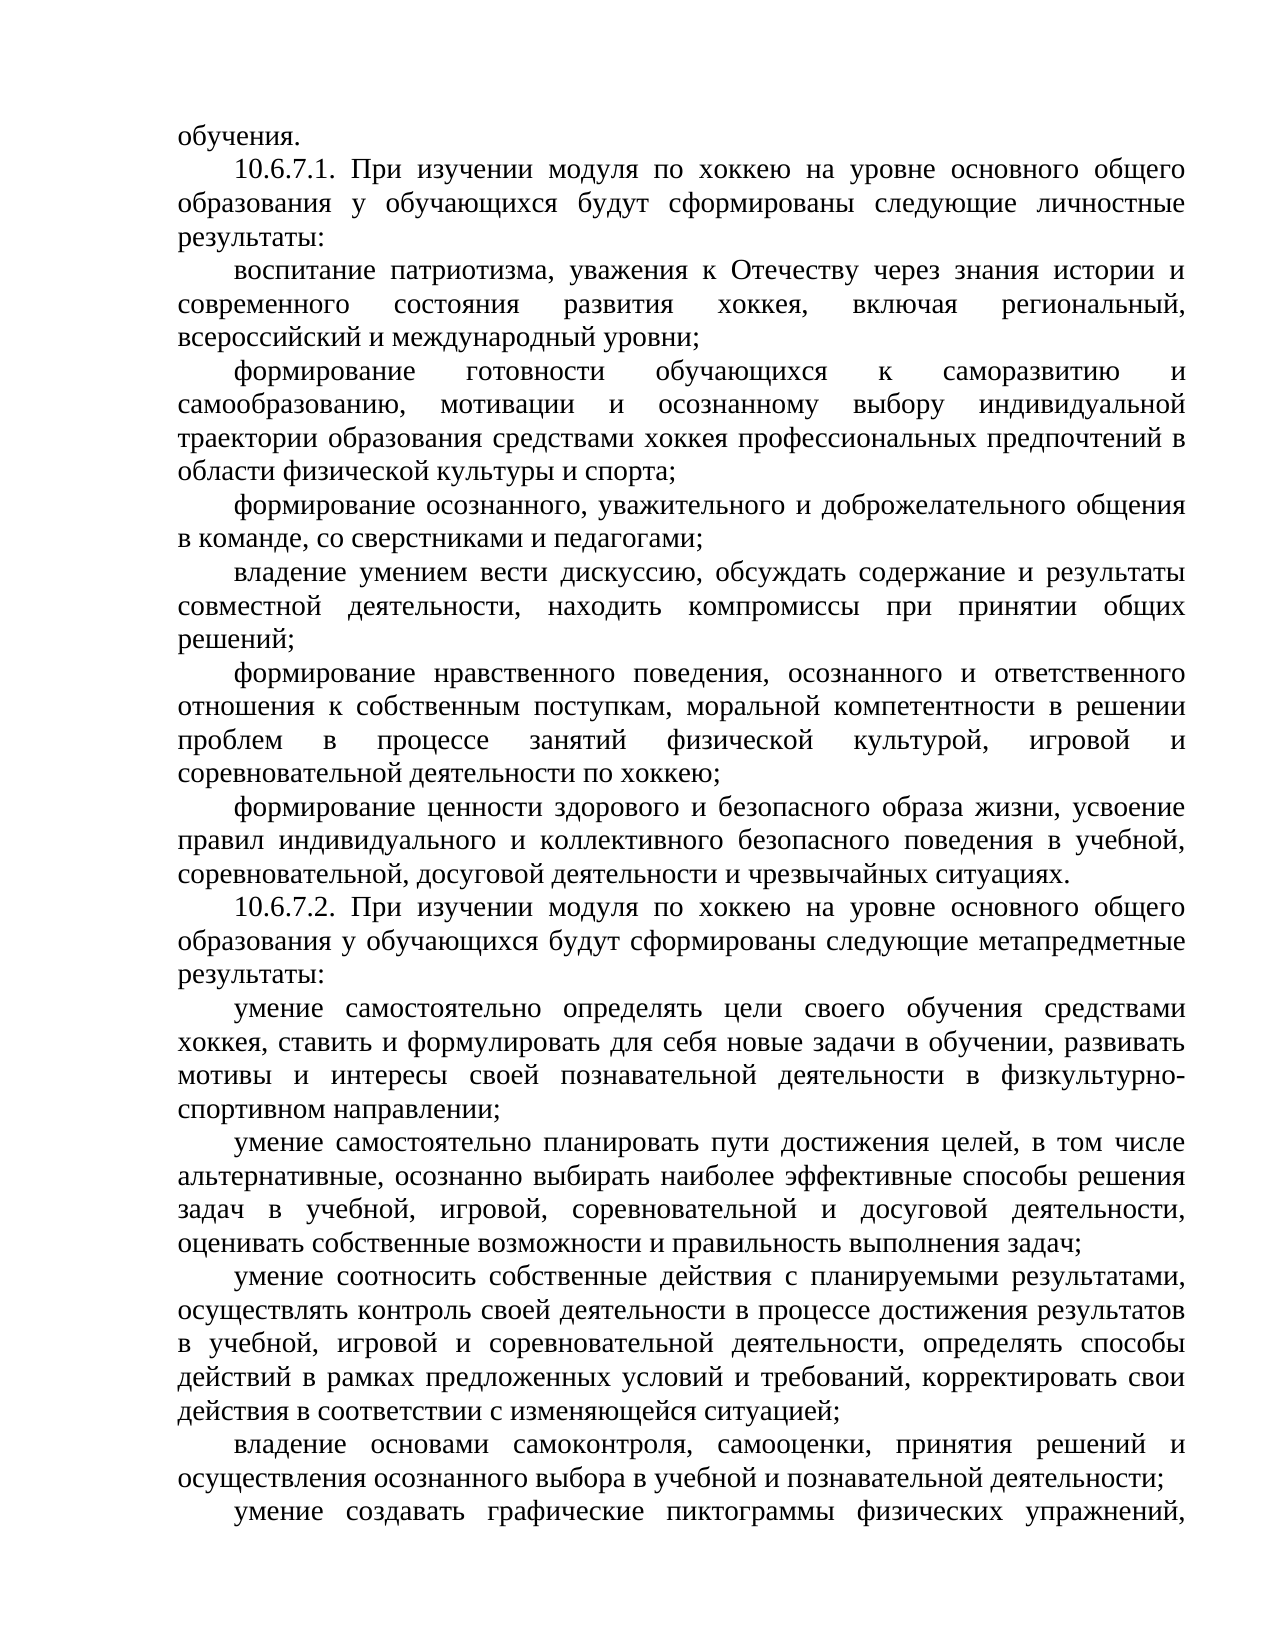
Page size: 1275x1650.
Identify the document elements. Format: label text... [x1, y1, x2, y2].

text умение соотносить собственные действия с планируемыми результатами, осуществлять контроль своей деятельности в процессе достижения результатов в учебной, игровой и соревновательной деятельности, определять способы действий в рамках предложенных условий и требований, корректировать свои действия в соответствии с изменяющейся ситуацией; [177, 1258, 1186, 1426]
text умение самостоятельно определять цели своего обучения средствами хоккея, ставить и формулировать для себя новые задачи в обучении, развивать мотивы и интересы своей познавательной деятельности в физкультурно-спортивном направлении; [177, 990, 1186, 1124]
text 10.6.7.1. При изучении модуля по хоккею на уровне основного общего образования у обучающихся будут сформированы следующие личностные результаты: [177, 152, 1186, 252]
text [177, 1493, 1186, 1527]
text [177, 118, 1186, 152]
text формирование готовности обучающихся к саморазвитию и самообразованию, мотивации и осознанному выбору индивидуальной траектории образования средствами хоккея профессиональных предпочтений в области физической культуры и спорта; [177, 353, 1186, 487]
text владение основами самоконтроля, самооценки, принятия решений и осуществления осознанного выбора в учебной и познавательной деятельности; [177, 1426, 1186, 1493]
text воспитание патриотизма, уважения к Отечеству через знания истории и современного состояния развития хоккея, включая региональный, всероссийский и международный уровни; [177, 252, 1186, 353]
text 10.6.7.2. При изучении модуля по хоккею на уровне основного общего образования у обучающихся будут сформированы следующие метапредметные результаты: [177, 889, 1186, 990]
text владение умением вести дискуссию, обсуждать содержание и результаты совместной деятельности, находить компромиссы при принятии общих решений; [177, 554, 1186, 655]
text формирование ценности здорового и безопасного образа жизни, усвоение правил индивидуального и коллективного безопасного поведения в учебной, соревновательной, досуговой деятельности и чрезвычайных ситуациях. [177, 789, 1186, 889]
text умение самостоятельно планировать пути достижения целей, в том числе альтернативные, осознанно выбирать наиболее эффективные способы решения задач в учебной, игровой, соревновательной и досуговой деятельности, оценивать собственные возможности и правильность выполнения задач; [177, 1124, 1186, 1258]
text формирование нравственного поведения, осознанного и ответственного отношения к собственным поступкам, моральной компетентности в решении проблем в процессе занятий физической культурой, игровой и соревновательной деятельности по хоккею; [177, 655, 1186, 789]
text формирование осознанного, уважительного и доброжелательного общения в команде, со сверстниками и педагогами; [177, 487, 1186, 554]
